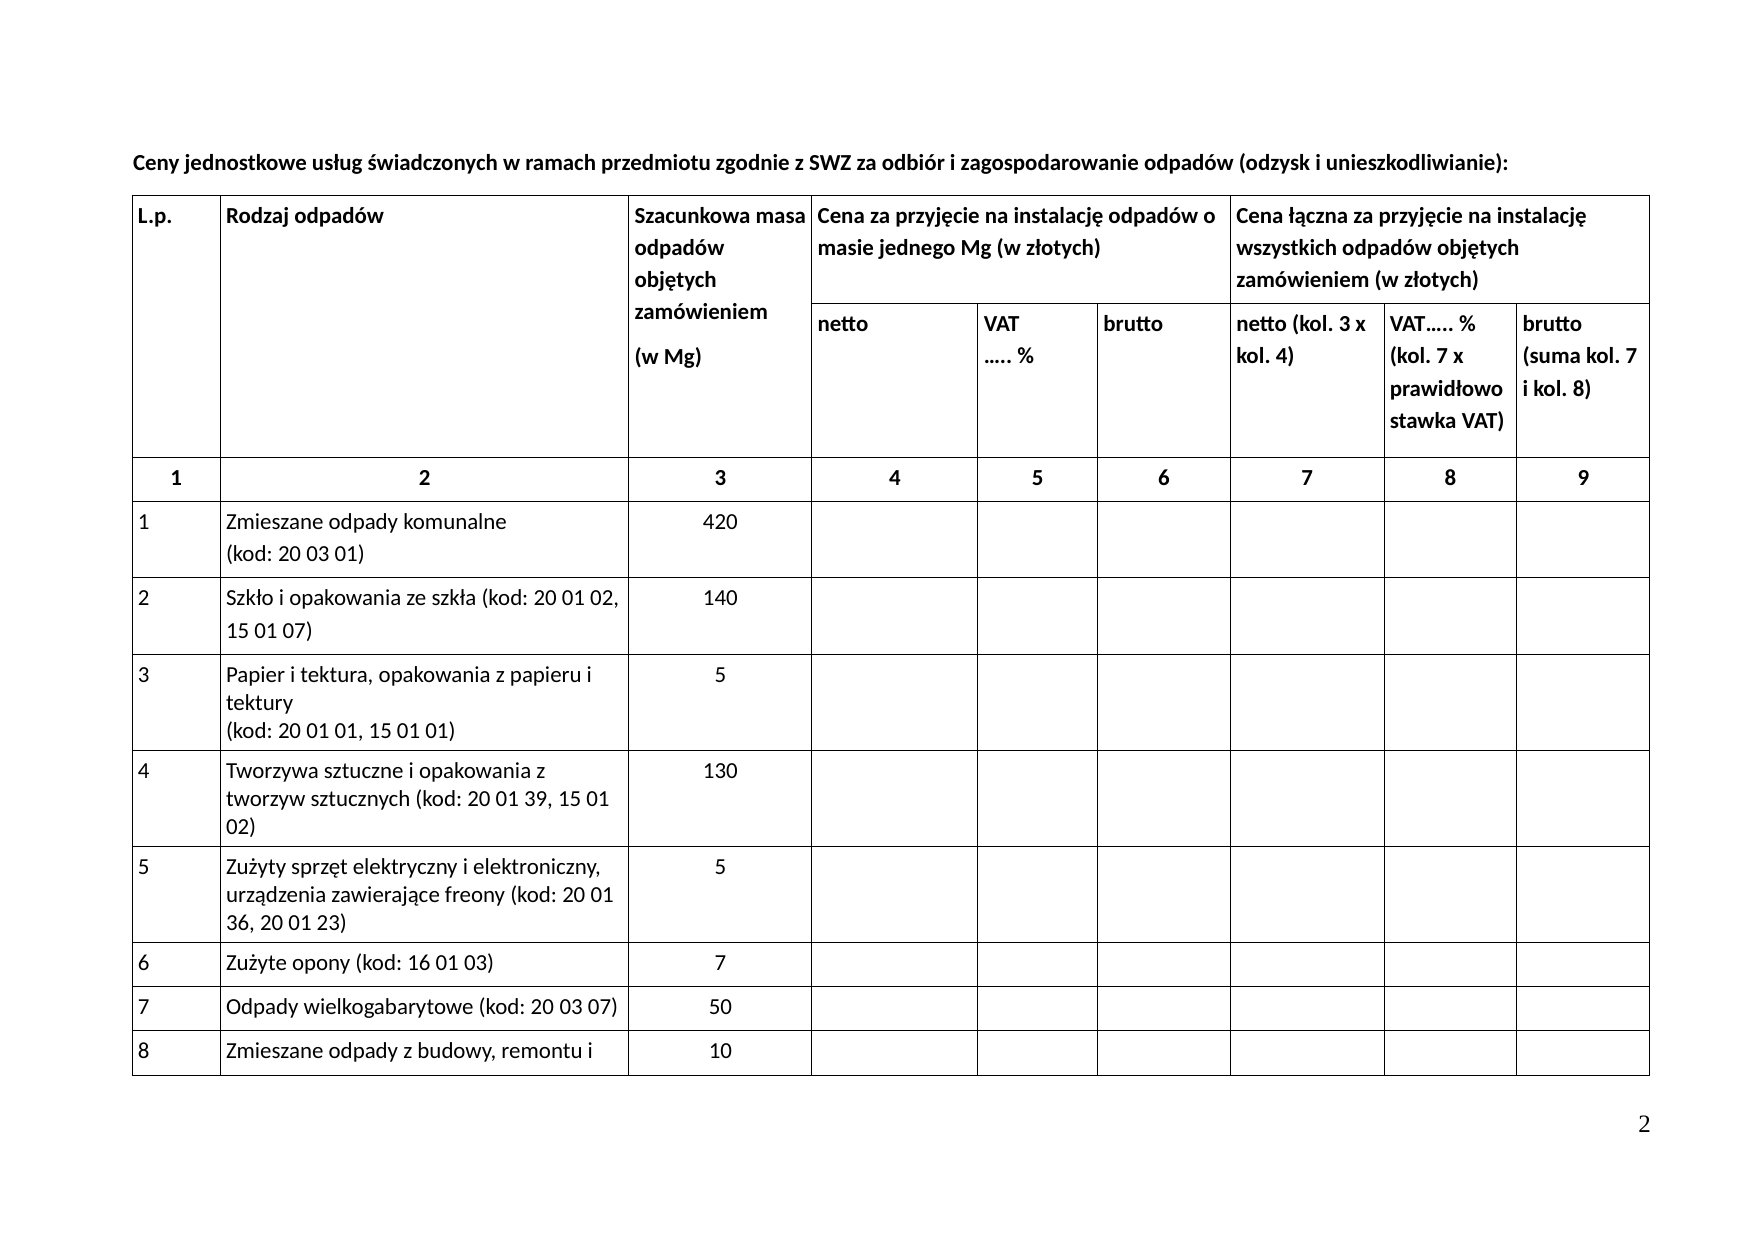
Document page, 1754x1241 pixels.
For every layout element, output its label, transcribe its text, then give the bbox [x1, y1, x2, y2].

table_cell [978, 847, 1097, 942]
table_cell 8 [133, 1031, 220, 1075]
table_cell [1098, 751, 1230, 846]
table_cell Zużyty sprzęt elektryczny i elektroniczny, urządzenia zawierające freony (kod: 20 01 36, 20 01 23) [221, 847, 628, 942]
table_cell [1517, 943, 1649, 986]
table_cell 5 [133, 847, 220, 942]
table_cell [1098, 655, 1230, 750]
table_cell [1385, 751, 1516, 846]
table_header L.p. [133, 196, 220, 457]
table_cell 6 [1098, 458, 1230, 501]
table_cell [1385, 943, 1516, 986]
table_cell [812, 578, 977, 654]
table_cell Szkło i opakowania ze szkła (kod: 20 01 02, 15 01 07) [221, 578, 628, 654]
table_cell [1385, 578, 1516, 654]
table_cell 140 [629, 578, 811, 654]
table_cell 5 [978, 458, 1097, 501]
table_cell 2 [221, 458, 628, 501]
table_header Rodzaj odpadów [221, 196, 628, 457]
table_cell [1098, 847, 1230, 942]
table_cell [1231, 655, 1384, 750]
table_cell [812, 751, 977, 846]
table_cell [1231, 847, 1384, 942]
table_cell 4 [133, 751, 220, 846]
table_cell [1231, 987, 1384, 1030]
table_cell [978, 578, 1097, 654]
table_cell 420 [629, 502, 811, 577]
table_cell VAT ….. % [978, 304, 1097, 457]
table_cell [1517, 751, 1649, 846]
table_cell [221, 1031, 628, 1075]
table_header Cena łączna za przyjęcie na instalację wszystkich odpadów objętych zamówieniem (w złotych) [1231, 196, 1649, 303]
table_cell VAT….. % (kol. 7 x prawidłowo stawka VAT) [1385, 304, 1516, 457]
table_cell [1231, 943, 1384, 986]
table_header Cena za przyjęcie na instalację odpadów o masie jednego Mg (w złotych) [812, 196, 1230, 303]
table_cell [978, 502, 1097, 577]
table_cell 4 [812, 458, 977, 501]
table_cell [1385, 987, 1516, 1030]
table_cell [1385, 655, 1516, 750]
table_cell [1517, 655, 1649, 750]
table_cell 3 [629, 458, 811, 501]
table_cell 7 [629, 943, 811, 986]
table_cell [978, 943, 1097, 986]
table_cell [1517, 502, 1649, 577]
table_cell 1 [133, 502, 220, 577]
table_cell [812, 943, 977, 986]
table_cell 1 [133, 458, 220, 501]
table_cell [1385, 847, 1516, 942]
table_cell [1231, 502, 1384, 577]
table_cell [978, 987, 1097, 1030]
table_cell [1098, 1031, 1230, 1075]
table_cell 50 [629, 987, 811, 1030]
table_cell [1385, 1031, 1516, 1075]
table_cell brutto (suma kol. 7 i kol. 8) [1517, 304, 1649, 457]
table_cell [1517, 1031, 1649, 1075]
table_cell [1098, 502, 1230, 577]
table_cell 7 [133, 987, 220, 1030]
table_cell netto [812, 304, 977, 457]
table_cell [978, 655, 1097, 750]
table_cell 5 [629, 655, 811, 750]
table_cell [812, 655, 977, 750]
table_cell 10 [629, 1031, 811, 1075]
table_cell 5 [629, 847, 811, 942]
table_cell Odpady wielkogabarytowe (kod: 20 03 07) [221, 987, 628, 1030]
table_cell [1517, 987, 1649, 1030]
table_cell [1098, 943, 1230, 986]
table_cell [1231, 1031, 1384, 1075]
table_cell [978, 1031, 1097, 1075]
table_cell [812, 1031, 977, 1075]
table_cell brutto [1098, 304, 1230, 457]
text Ceny jednostkowe usług świadczonych w ramach przedmiotu zgodnie z SWZ za odbiór i zagospodarowanie odpadów (odzysk i unieszkodliwianie): [133, 148, 1651, 176]
table_cell [1098, 987, 1230, 1030]
table_header Szacunkowa masa odpadów objętych zamówieniem (w Mg) [629, 196, 811, 457]
table_cell Tworzywa sztuczne i opakowania z tworzyw sztucznych (kod: 20 01 39, 15 01 02) [221, 751, 628, 846]
table_cell 9 [1517, 458, 1649, 501]
table_cell [1517, 847, 1649, 942]
table_cell 2 [133, 578, 220, 654]
table_cell [812, 847, 977, 942]
table_cell [812, 987, 977, 1030]
table_cell Zmieszane odpady komunalne (kod: 20 03 01) [221, 502, 628, 577]
table_cell 6 [133, 943, 220, 986]
table_cell 3 [133, 655, 220, 750]
table_cell [1231, 578, 1384, 654]
table_cell [978, 751, 1097, 846]
table_cell Zużyte opony (kod: 16 01 03) [221, 943, 628, 986]
table_cell [812, 502, 977, 577]
table_cell 130 [629, 751, 811, 846]
table_cell [1385, 502, 1516, 577]
table_cell [1231, 751, 1384, 846]
table_cell Papier i tektura, opakowania z papieru i tektury (kod: 20 01 01, 15 01 01) [221, 655, 628, 750]
table_cell netto (kol. 3 x kol. 4) [1231, 304, 1384, 457]
table_cell 7 [1231, 458, 1384, 501]
table_cell 8 [1385, 458, 1516, 501]
table_cell [1098, 578, 1230, 654]
table_cell [1517, 578, 1649, 654]
